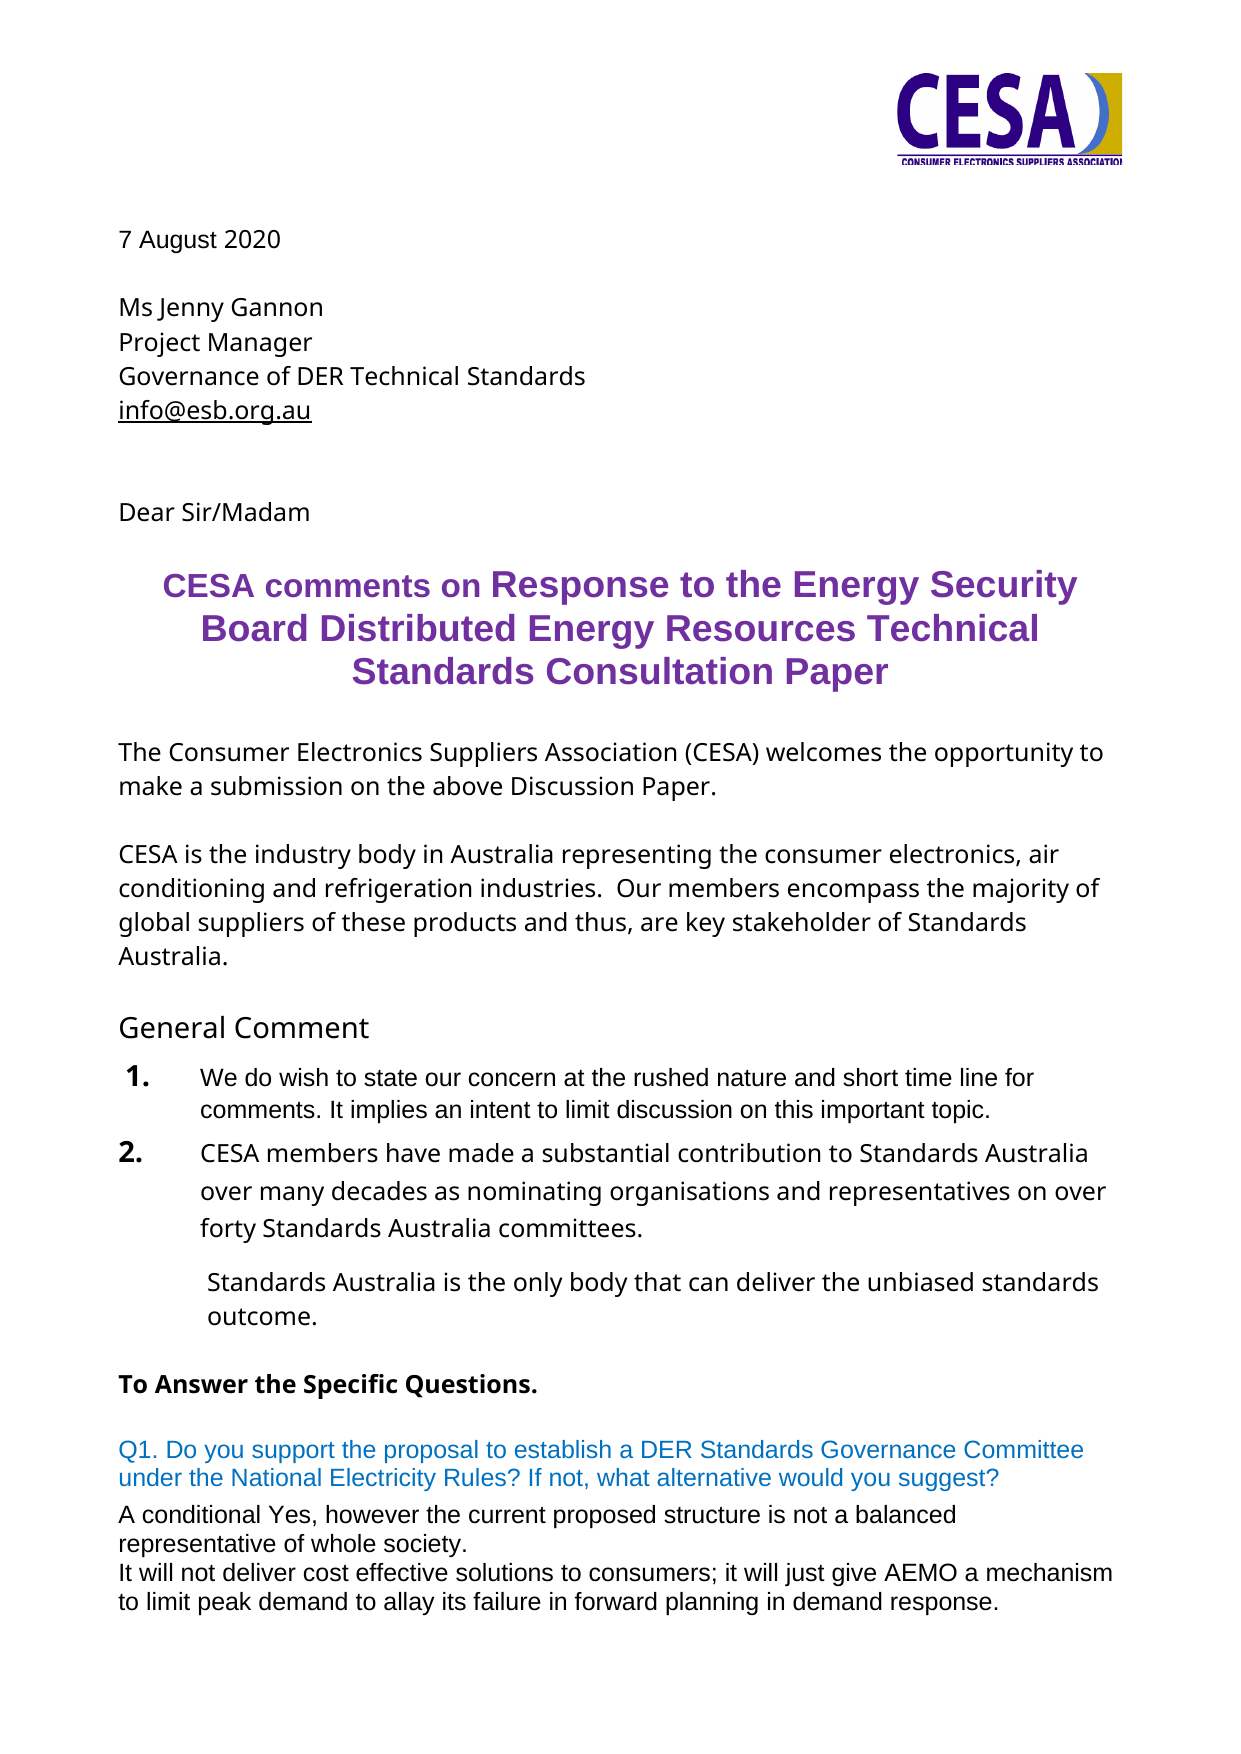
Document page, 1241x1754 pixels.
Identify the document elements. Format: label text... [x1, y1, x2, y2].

text General Comment [118, 1007, 1122, 1047]
text Project Manager [118, 324, 1122, 358]
text Standards Australia is the only body that can deliver the unbiased standards outcome. [207, 1264, 1122, 1332]
text Dear Sir/Madam [118, 494, 1122, 528]
text CESA is the industry body in Australia representing the consumer electronics, air conditioning and refrigeration industries. Our members encompass the majority of global suppliers of these products and thus, are key stakeholder of Standards Australia. [118, 837, 1122, 973]
text info@esb.org.au [118, 392, 1122, 426]
picture [897, 73, 1123, 165]
text Q1. Do you support the proposal to establish a DER Standards Governance Committee under the National Electricity Rules? If not, what alternative would you suggest? [118, 1434, 1122, 1492]
text CESA comments on Response to the Energy Security Board Distributed Energy Resources Technical Standards Consultation Paper [118, 563, 1122, 692]
text Governance of DER Technical Standards [118, 358, 1122, 392]
text To Answer the Specific Questions. [118, 1366, 1122, 1401]
text 7 August 2020 [118, 222, 1122, 256]
text A conditional Yes, however the current proposed structure is not a balanced representative of whole society. [118, 1500, 1122, 1558]
text Ms Jenny Gannon [118, 290, 1122, 324]
list CESA members have made a substantial contribution to Standards Australia over many decades as nominating organisations and representatives on over forty Standards Australia committees. [118, 1132, 1122, 1245]
text The Consumer Electronics Suppliers Association (CESA) welcomes the opportunity to make a submission on the above Discussion Paper. [118, 734, 1122, 802]
list We do wish to state our concern at the rushed nature and short time line for comments. It implies an intent to limit discussion on this important topic. [125, 1055, 1122, 1123]
text It will not deliver cost effective solutions to consumers; it will just give AEMO a mechanism to limit peak demand to allay its failure in forward planning in demand response. [118, 1558, 1122, 1615]
